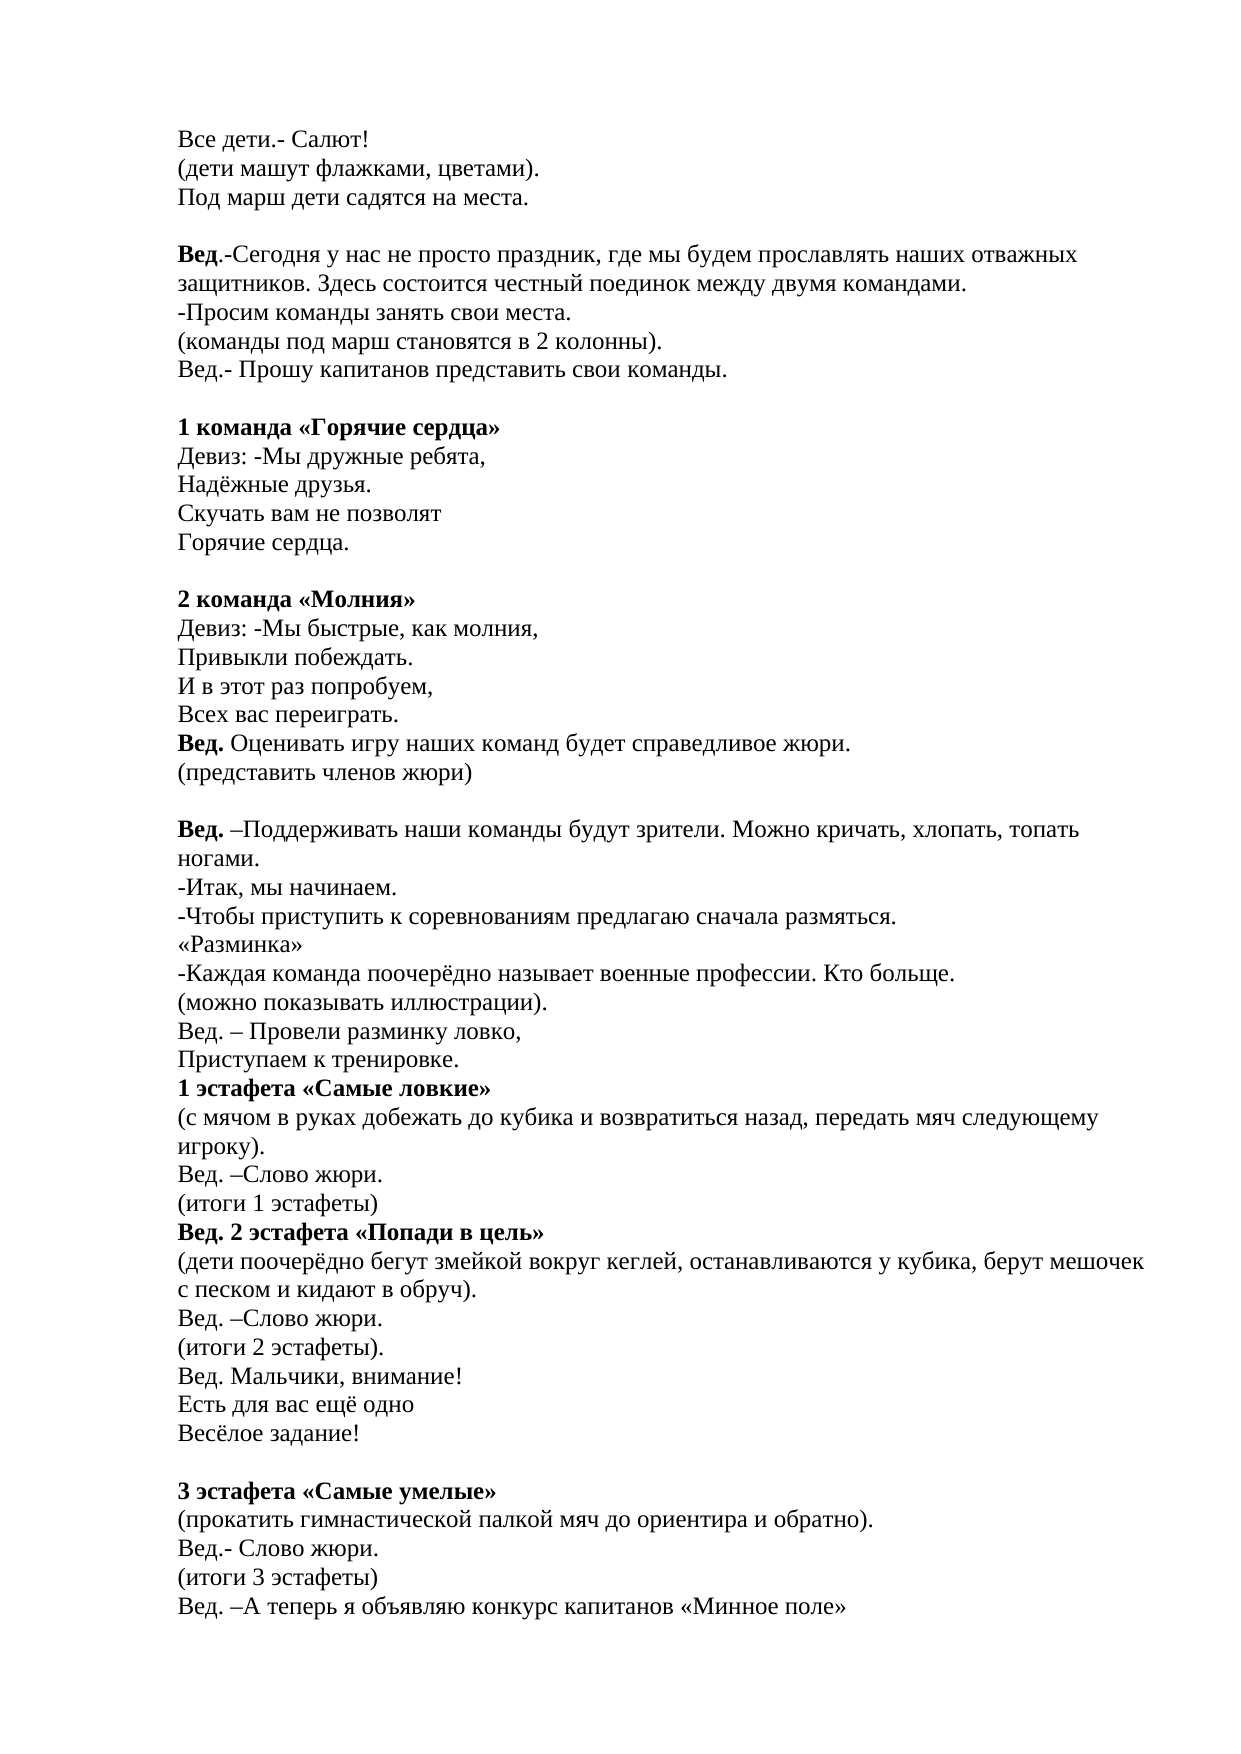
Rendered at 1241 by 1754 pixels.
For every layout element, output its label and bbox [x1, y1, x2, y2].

text [177, 182, 1149, 1619]
text [177, 124, 1149, 182]
